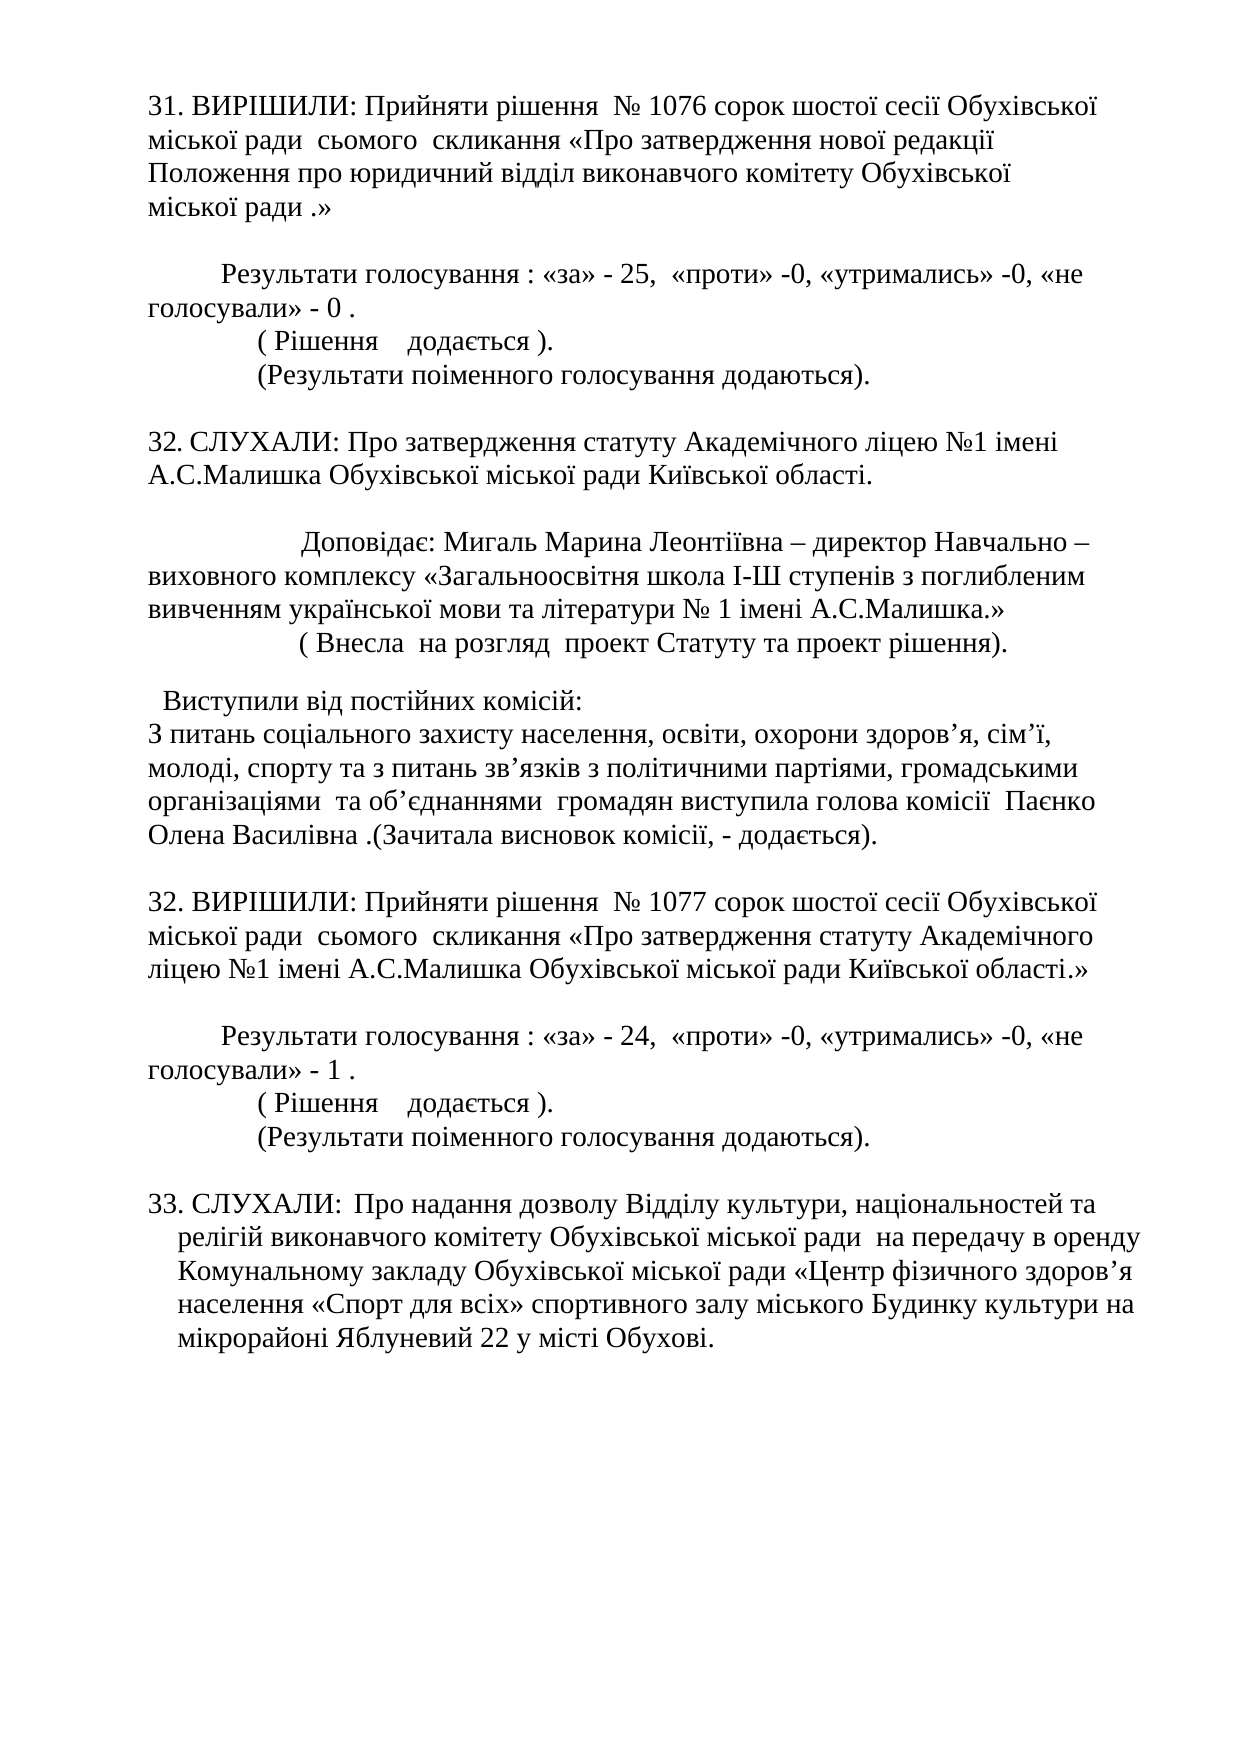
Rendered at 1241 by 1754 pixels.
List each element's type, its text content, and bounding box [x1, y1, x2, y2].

text Доповідає: Мигаль Марина Леонтіївна – директор Навчально –виховного комплексу «Загальноосвітня школа І-Ш ступенів з поглибленим вивченням української мови та літератури № 1 імені А.С.Малишка.» [148, 524, 1107, 625]
subtitle Результати голосування : «за» - 25, «проти» -0, «утримались» -0, «не голосували» - 0 . [148, 256, 1152, 323]
subtitle ( Рішення додається ). [148, 1085, 1152, 1119]
text Виступили від постійних комісій: [148, 683, 1152, 716]
subtitle Результати голосування : «за» - 24, «проти» -0, «утримались» -0, «не голосували» - 1 . [148, 1018, 1152, 1085]
text З питань соціального захисту населення, освіти, охорони здоров’я, сім’ї, молоді, спорту та з питань зв’язків з політичними партіями, громадськими організаціями та об’єднаннями громадян виступила голова комісії Паєнко Олена Василівна .(Зачитала висновок комісії, - додається). [148, 716, 1152, 851]
text 31. ВИРІШИЛИ: Прийняти рішення № 1076 сорок шостої сесії Обухівської міської ради сьомого скликання «Про затвердження нової редакції Положення про юридичний відділ виконавчого комітету Обухівської міської ради .» [148, 88, 1107, 223]
text 33. СЛУХАЛИ: Про надання дозволу Відділу культури, національностей та релігій виконавчого комітету Обухівської міської ради на передачу в оренду Комунальному закладу Обухівської міської ради «Центр фізичного здоров’я населення «Спорт для всіх» спортивного залу міського Будинку культури на мікрорайоні Яблуневий 22 у місті Обухові. [148, 1186, 1152, 1354]
subtitle (Результати поіменного голосування додаються). [148, 357, 1152, 390]
subtitle ( Рішення додається ). [148, 323, 1152, 357]
text ( Внесла на розгляд проект Статуту та проект рішення). [148, 625, 1107, 659]
text 32. СЛУХАЛИ: Про затвердження статуту Академічного ліцею №1 імені А.С.Малишка Обухівської міської ради Київської області. [148, 424, 1107, 491]
subtitle (Результати поіменного голосування додаються). [148, 1119, 1152, 1152]
text 32. ВИРІШИЛИ: Прийняти рішення № 1077 сорок шостої сесії Обухівської міської ради сьомого скликання «Про затвердження статуту Академічного ліцею №1 імені А.С.Малишка Обухівської міської ради Київської області.» [148, 884, 1107, 985]
